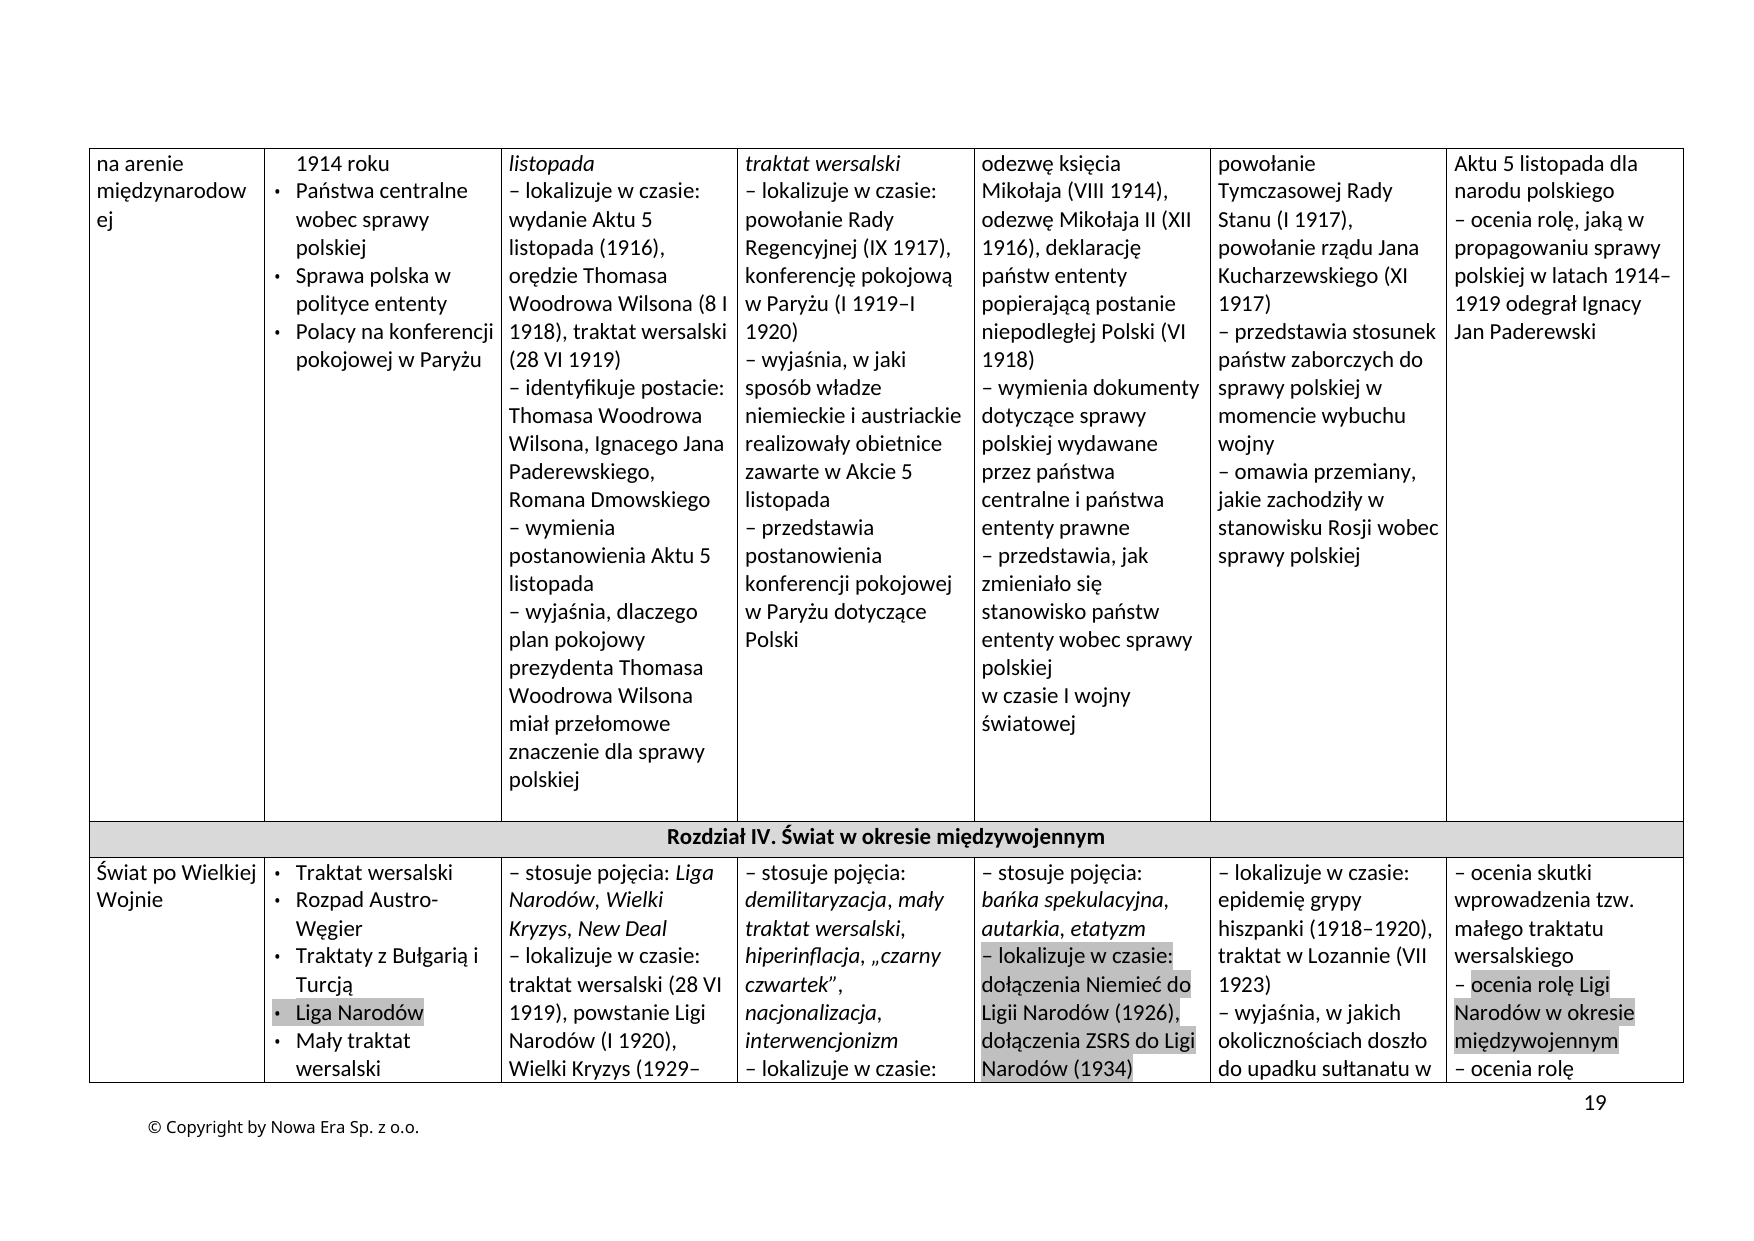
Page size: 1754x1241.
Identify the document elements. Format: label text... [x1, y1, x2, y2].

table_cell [90, 149, 264, 821]
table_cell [502, 149, 737, 821]
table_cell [265, 858, 501, 1082]
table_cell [1447, 858, 1683, 1082]
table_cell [1447, 149, 1683, 821]
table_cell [502, 858, 737, 1082]
table_cell Rozdział IV. Świat w okresie międzywojennym [90, 822, 1683, 857]
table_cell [1211, 858, 1446, 1082]
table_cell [265, 149, 501, 821]
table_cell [738, 149, 974, 821]
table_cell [975, 149, 1210, 821]
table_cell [975, 858, 1210, 1082]
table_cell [90, 858, 264, 1082]
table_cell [738, 858, 974, 1082]
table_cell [1211, 149, 1446, 821]
